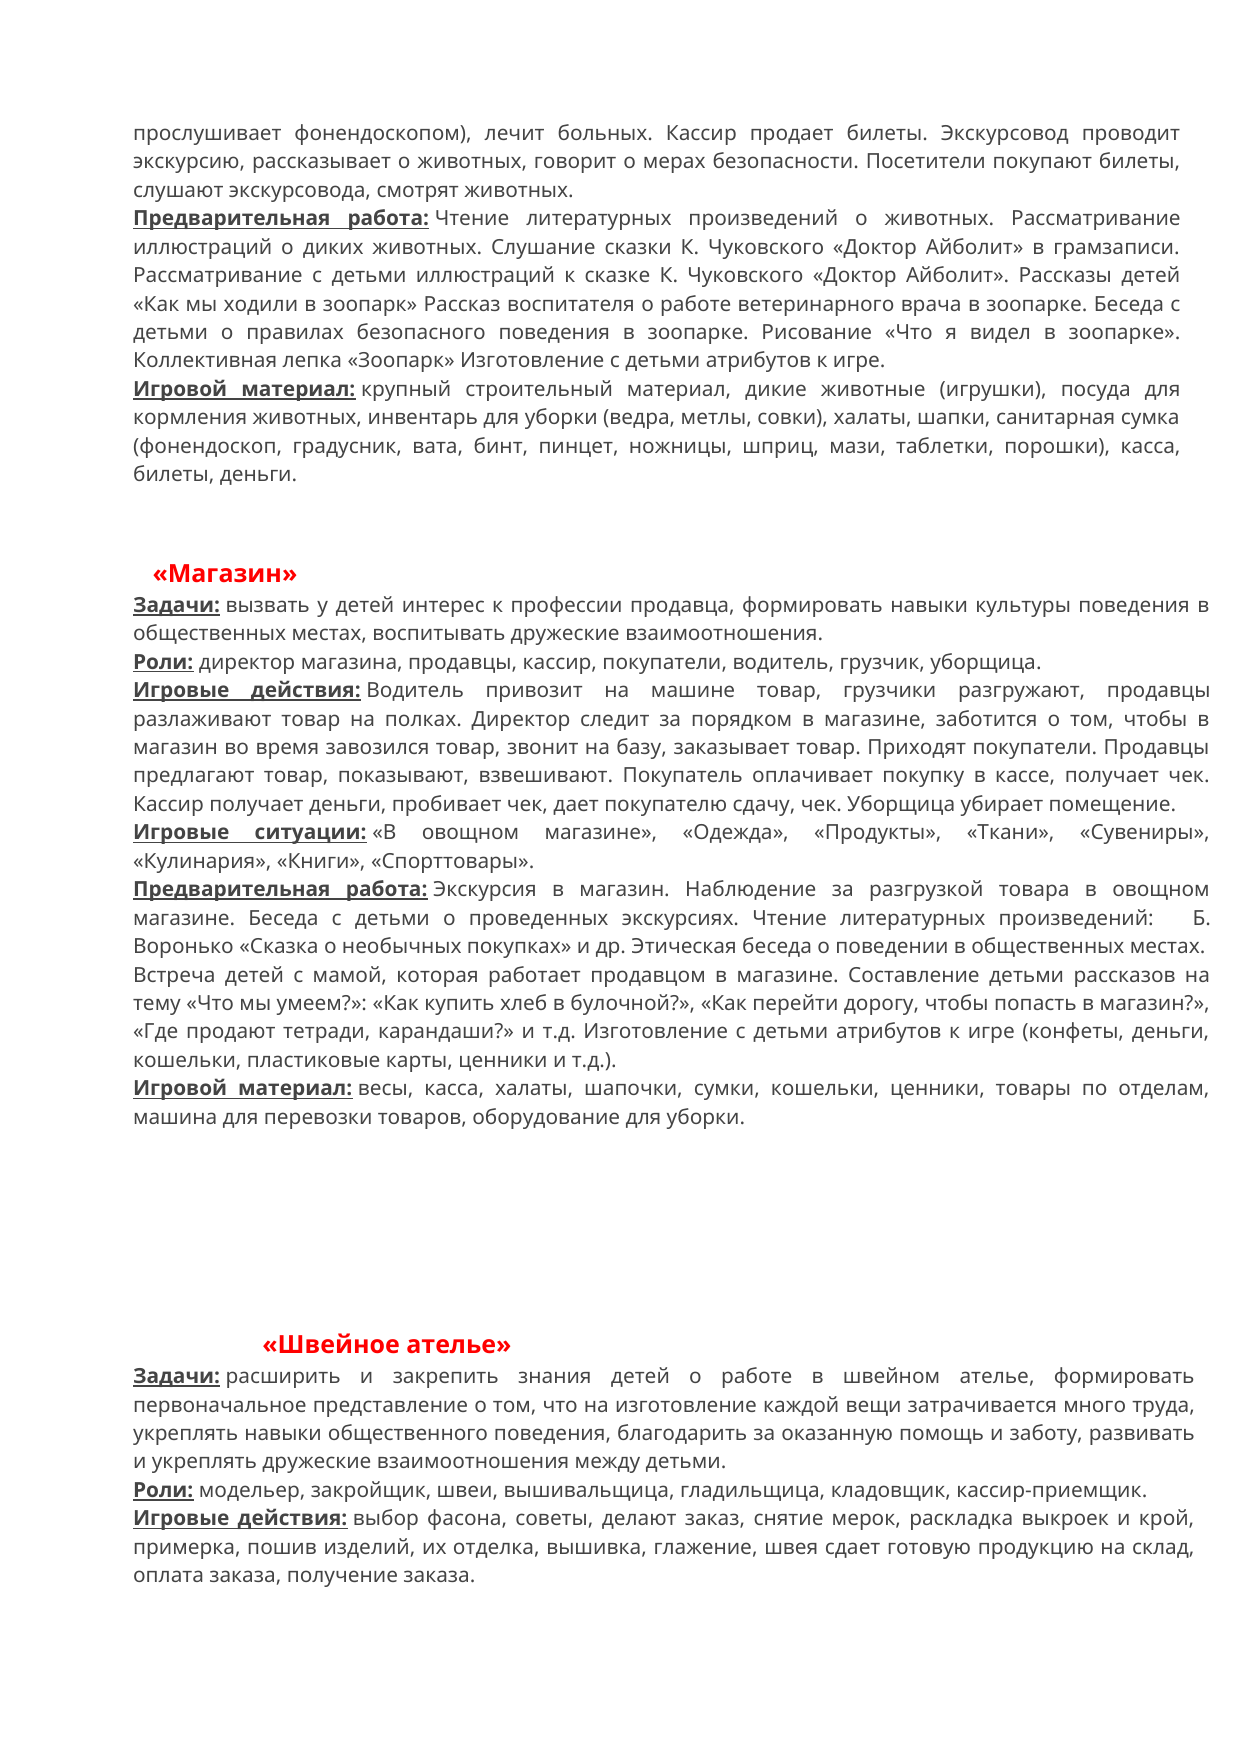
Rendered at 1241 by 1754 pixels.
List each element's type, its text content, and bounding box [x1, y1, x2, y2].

text Роли: модельер, закройщик, швеи, вышивальщица, гладильщица, кладовщик, кассир-приемщик. [133, 1475, 1196, 1503]
text Предварительная работа: Экскурсия в магазин. Наблюдение за разгрузкой товара в овощном магазине. Беседа с детьми о проведенных экскурсиях. Чтение литературных произведений: Б. Воронько «Сказка о необычных покупках» и др. Этическая беседа о поведении в общественных местах. [133, 874, 1211, 960]
text Игровые действия: Водитель привозит на машине товар, грузчики разгружают, продавцы разлаживают товар на полках. Директор следит за порядком в магазине, заботится о том, чтобы в магазин во время завозился товар, звонит на базу, заказывает товар. Приходят покупатели. Продавцы предлагают товар, показывают, взвешивают. Покупатель оплачивает покупку в кассе, получает чек. Кассир получает деньги, пробивает чек, дает покупателю сдачу, чек. Уборщица убирает помещение. [133, 675, 1211, 817]
text Задачи: вызвать у детей интерес к профессии продавца, формировать навыки культуры поведения в общественных местах, воспитывать дружеские взаимоотношения. [133, 590, 1211, 647]
text Роли: директор магазина, продавцы, кассир, покупатели, водитель, грузчик, уборщица. [133, 647, 1211, 675]
text Встреча детей с мамой, которая работает продавцом в магазине. Составление детьми рассказов на тему «Что мы умеем?»: «Как купить хлеб в булочной?», «Как перейти дорогу, чтобы попасть в магазин?», «Где продают тетради, карандаши?» и т.д. Изготовление с детьми атрибутов к игре (конфеты, деньги, кошельки, пластиковые карты, ценники и т.д.). [133, 960, 1211, 1073]
text Игровые действия: выбор фасона, советы, делают заказ, снятие мерок, раскладка выкроек и крой, примерка, пошив изделий, их отделка, вышивка, глажение, швея сдает готовую продукцию на склад, оплата заказа, получение заказа. [133, 1503, 1196, 1589]
text Предварительная работа: Чтение литературных произведений о животных. Рассматривание иллюстраций о диких животных. Слушание сказки К. Чуковского «Доктор Айболит» в грамзаписи. Рассматривание с детьми иллюстраций к сказке К. Чуковского «Доктор Айболит». Рассказы детей «Как мы ходили в зоопарк» Рассказ воспитателя о работе ветеринарного врача в зоопарке. Беседа с детьми о правилах безопасного поведения в зоопарке. Рисование «Что я видел в зоопарке». Коллективная лепка «Зоопарк» Изготовление с детьми атрибутов к игре. [133, 203, 1181, 374]
text Игровой материал: весы, касса, халаты, шапочки, сумки, кошельки, ценники, товары по отделам, машина для перевозки товаров, оборудование для уборки. [133, 1073, 1211, 1130]
text Игровые ситуации: «В овощном магазине», «Одежда», «Продукты», «Ткани», «Сувениры», «Кулинария», «Книги», «Спорттовары». [133, 817, 1211, 874]
text «Магазин» [133, 556, 1211, 590]
text Игровой материал: крупный строительный материал, дикие животные (игрушки), посуда для кормления животных, инвентарь для уборки (ведра, метлы, совки), халаты, шапки, санитарная сумка (фонендоскоп, градусник, вата, бинт, пинцет, ножницы, шприц, мази, таблетки, порошки), касса, билеты, деньги. [133, 374, 1181, 488]
text «Швейное ателье» [133, 1327, 1211, 1361]
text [133, 118, 1181, 203]
text Задачи: расширить и закрепить знания детей о работе в швейном ателье, формировать первоначальное представление о том, что на изготовление каждой вещи затрачивается много труда, укреплять навыки общественного поведения, благодарить за оказанную помощь и заботу, развивать и укреплять дружеские взаимоотношения между детьми. [133, 1361, 1196, 1475]
